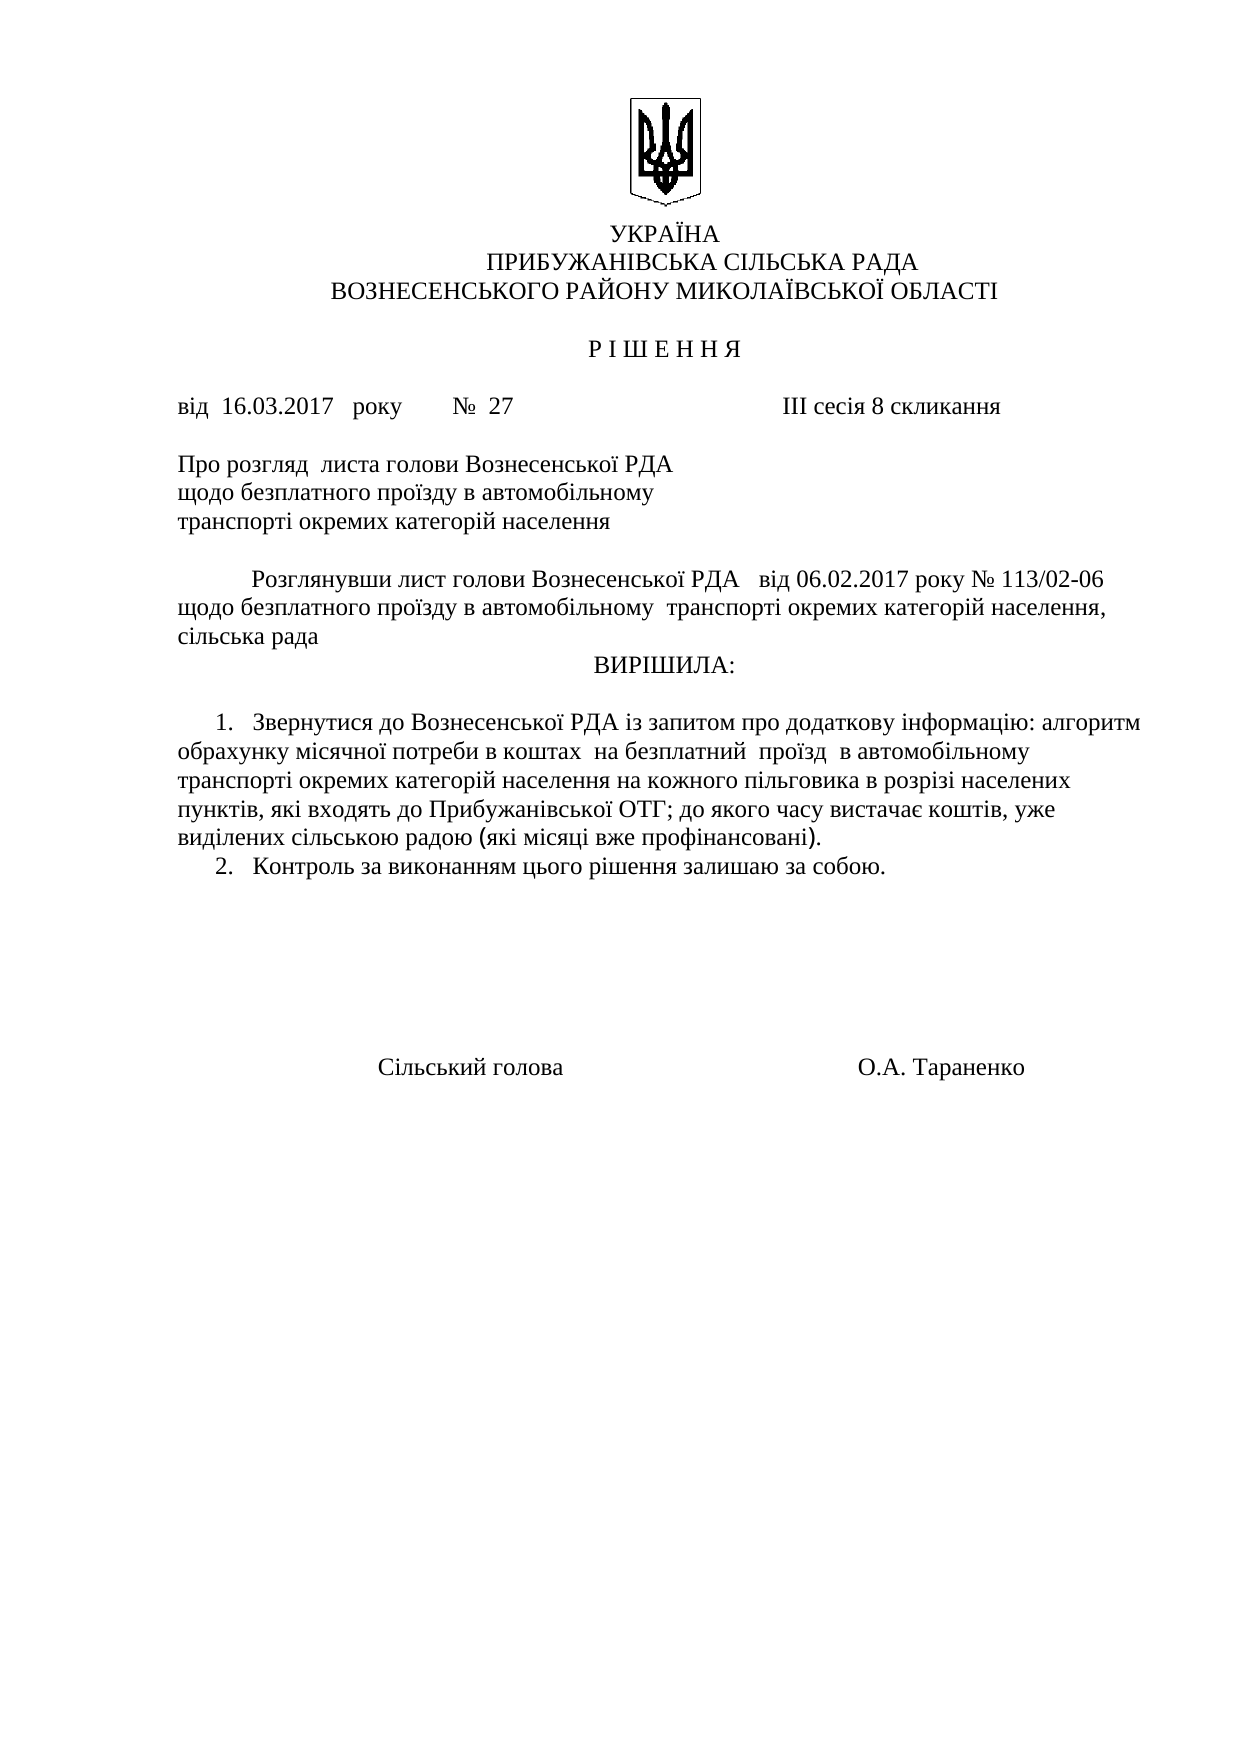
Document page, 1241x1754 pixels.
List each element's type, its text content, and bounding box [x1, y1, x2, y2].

list Звернутися до Вознесенської РДА із запитом про додаткову інформацію: алгоритм [215, 707, 1152, 736]
text Розглянувши лист голови Вознесенської РДА від 06.02.2017 року № 113/02-06 щодо безплатного проїзду в автомобільному транспорті окремих категорій населення, [177, 564, 1152, 621]
text Сільський голова О.А. Тараненко [177, 1052, 1152, 1081]
list Контроль за виконанням цього рішення залишаю за собою. [215, 851, 1152, 880]
text сільська рада [177, 621, 1152, 650]
text Р І Ш Е Н Н Я [177, 334, 1152, 362]
text щодо безплатного проїзду в автомобільному [177, 477, 1152, 506]
text ВИРІШИЛА: [177, 650, 1152, 679]
text транспорті окремих категорій населення [177, 506, 1152, 535]
picture [627, 96, 703, 209]
text від 16.03.2017 року № 27 ІІІ сесія 8 скликання [177, 391, 1152, 420]
text ВОЗНЕСЕНСЬКОГО РАЙОНУ МИКОЛАЇВСЬКОЇ ОБЛАСТІ [177, 276, 1152, 305]
text Про розгляд листа голови Вознесенської РДА [177, 449, 1152, 477]
text УКРАЇНА [177, 219, 1152, 247]
text обрахунку місячної потреби в коштах на безплатний проїзд в автомобільному транспорті окремих категорій населення на кожного пільговика в розрізі населених пунктів, які входять до Прибужанівської ОТГ; до якого часу вистачає коштів, уже виділених сільською радою ﴾які місяці вже профінансовані﴿. [177, 736, 1152, 851]
text ПРИБУЖАНІВСЬКА СІЛЬСЬКА РАДА [325, 247, 1152, 276]
